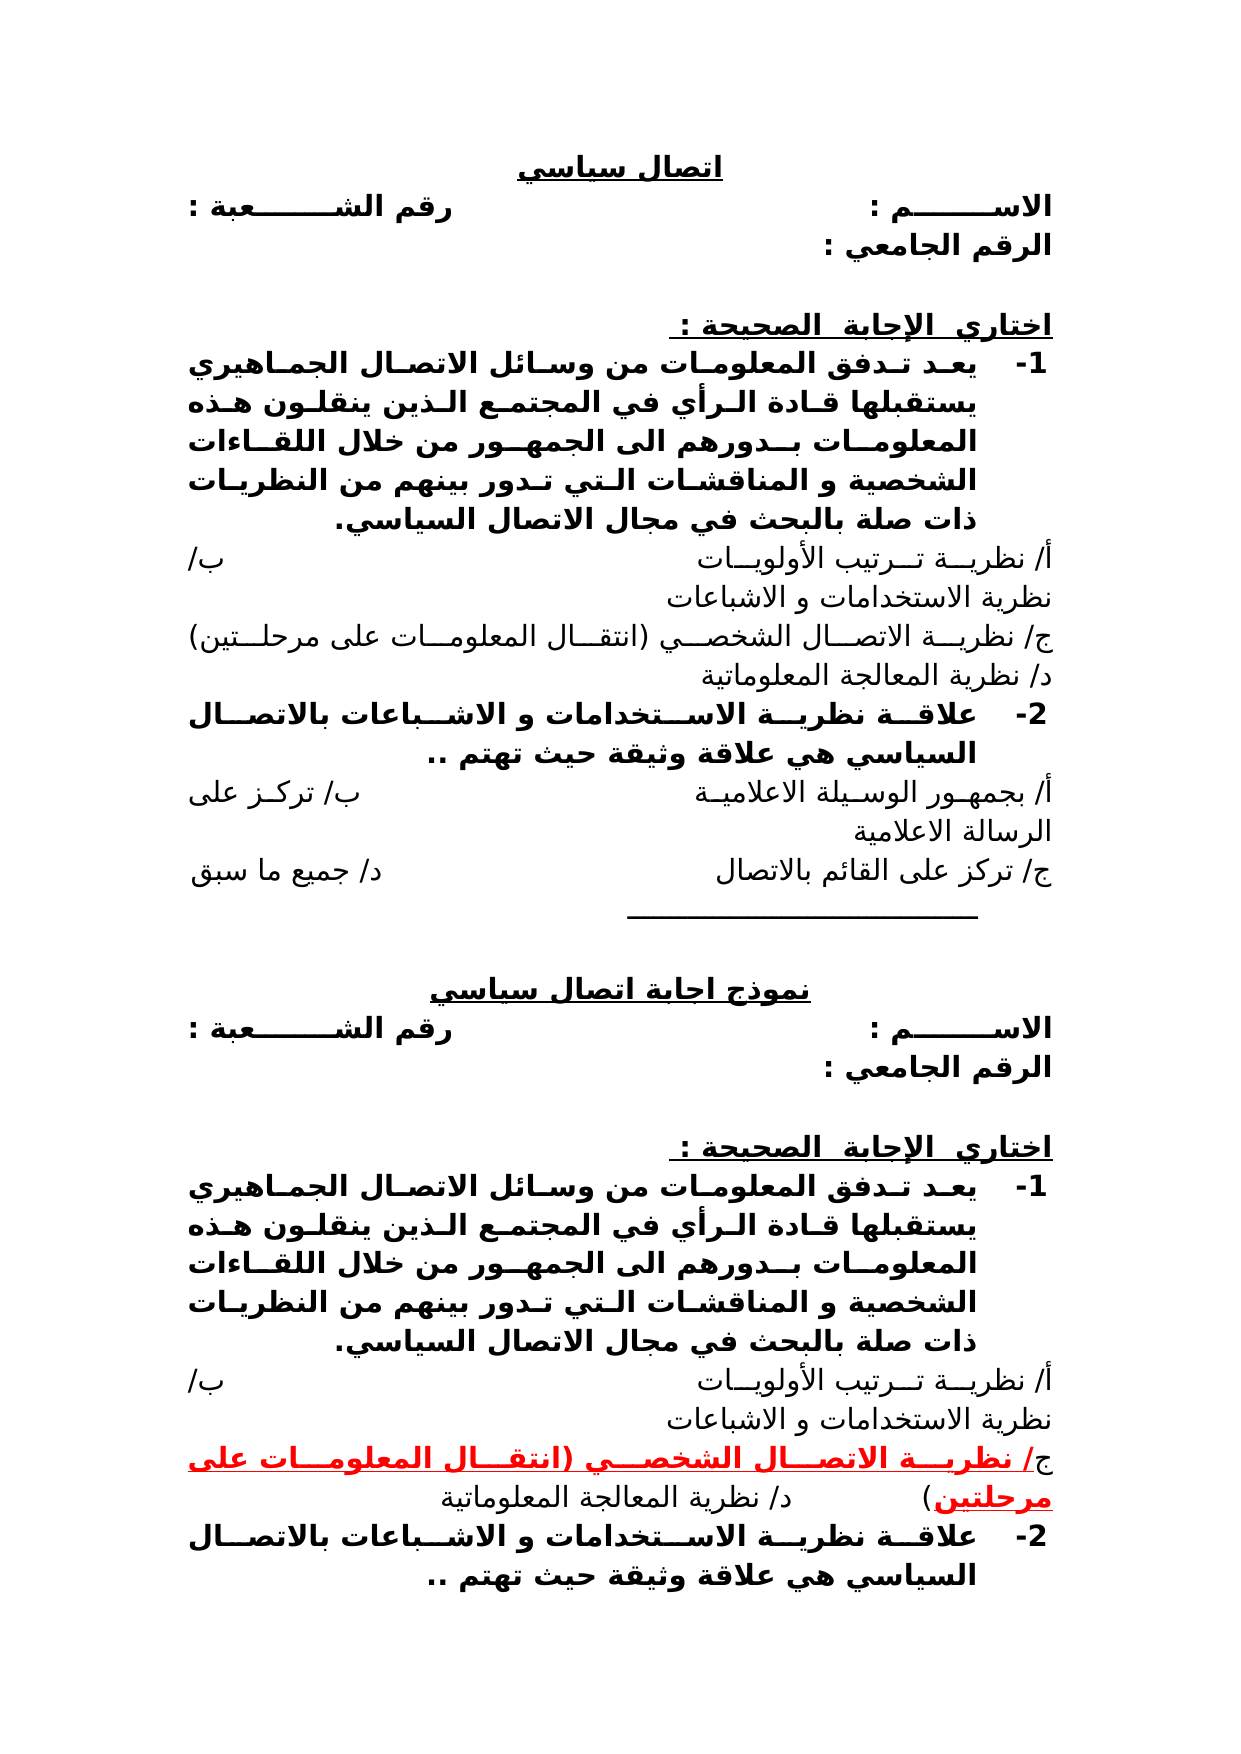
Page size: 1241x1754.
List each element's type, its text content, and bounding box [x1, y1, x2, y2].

list يعد تدفق المعلومات من وسائل الاتصال الجماهيري يستقبلها قادة الرأي في المجتمع الذين ينقلون هذه المعلومات بدورهم الى الجمهور من خلال اللقاءات الشخصية و المناقشات التي تدور بينهم من النظريات ذات صلة بالبحث في مجال الاتصال السياسي. [187, 347, 1015, 537]
text أ/ بجمهور الوسيلة الاعلامية ب/ تركز على الرسالة الاعلامية [187, 775, 1053, 848]
text أ/ نظرية ترتيب الأولويات ب/ نظرية الاستخدامات و الاشباعات [187, 542, 1053, 614]
text ج/ تركز على القائم بالاتصال د/ جميع ما سبق [187, 853, 1053, 887]
text اختاري الإجابة الصحيحة : [187, 308, 1053, 342]
text اتصال سياسي [187, 150, 1053, 184]
text اختاري الإجابة الصحيحة : [187, 1130, 1053, 1164]
text الاسم : رقم الشعبة : الرقم الجامعي : [187, 1011, 1053, 1084]
list يعد تدفق المعلومات من وسائل الاتصال الجماهيري يستقبلها قادة الرأي في المجتمع الذين ينقلون هذه المعلومات بدورهم الى الجمهور من خلال اللقاءات الشخصية و المناقشات التي تدور بينهم من النظريات ذات صلة بالبحث في مجال الاتصال السياسي. [187, 1169, 1015, 1359]
list علاقة نظرية الاستخدامات و الاشباعات بالاتصال السياسي هي علاقة وثيقة حيث تهتم .. [187, 1519, 1015, 1592]
list ـــــــــــــــــــــــــــــــــــــــــ [187, 892, 978, 926]
text أ/ نظرية ترتيب الأولويات ب/ نظرية الاستخدامات و الاشباعات [187, 1364, 1053, 1437]
list علاقة نظرية الاستخدامات و الاشباعات بالاتصال السياسي هي علاقة وثيقة حيث تهتم .. [187, 697, 1015, 770]
text ج/ نظرية الاتصال الشخصي (انتقال المعلومات على مرحلتين) د/ نظرية المعالجة المعلوماتية [187, 1442, 1053, 1514]
text الاسم : رقم الشعبة : الرقم الجامعي : [187, 189, 1053, 262]
text نموذج اجابة اتصال سياسي [187, 972, 1053, 1006]
text ج/ نظرية الاتصال الشخصي (انتقال المعلومات على مرحلتين) د/ نظرية المعالجة المعلوماتية [187, 619, 1053, 692]
